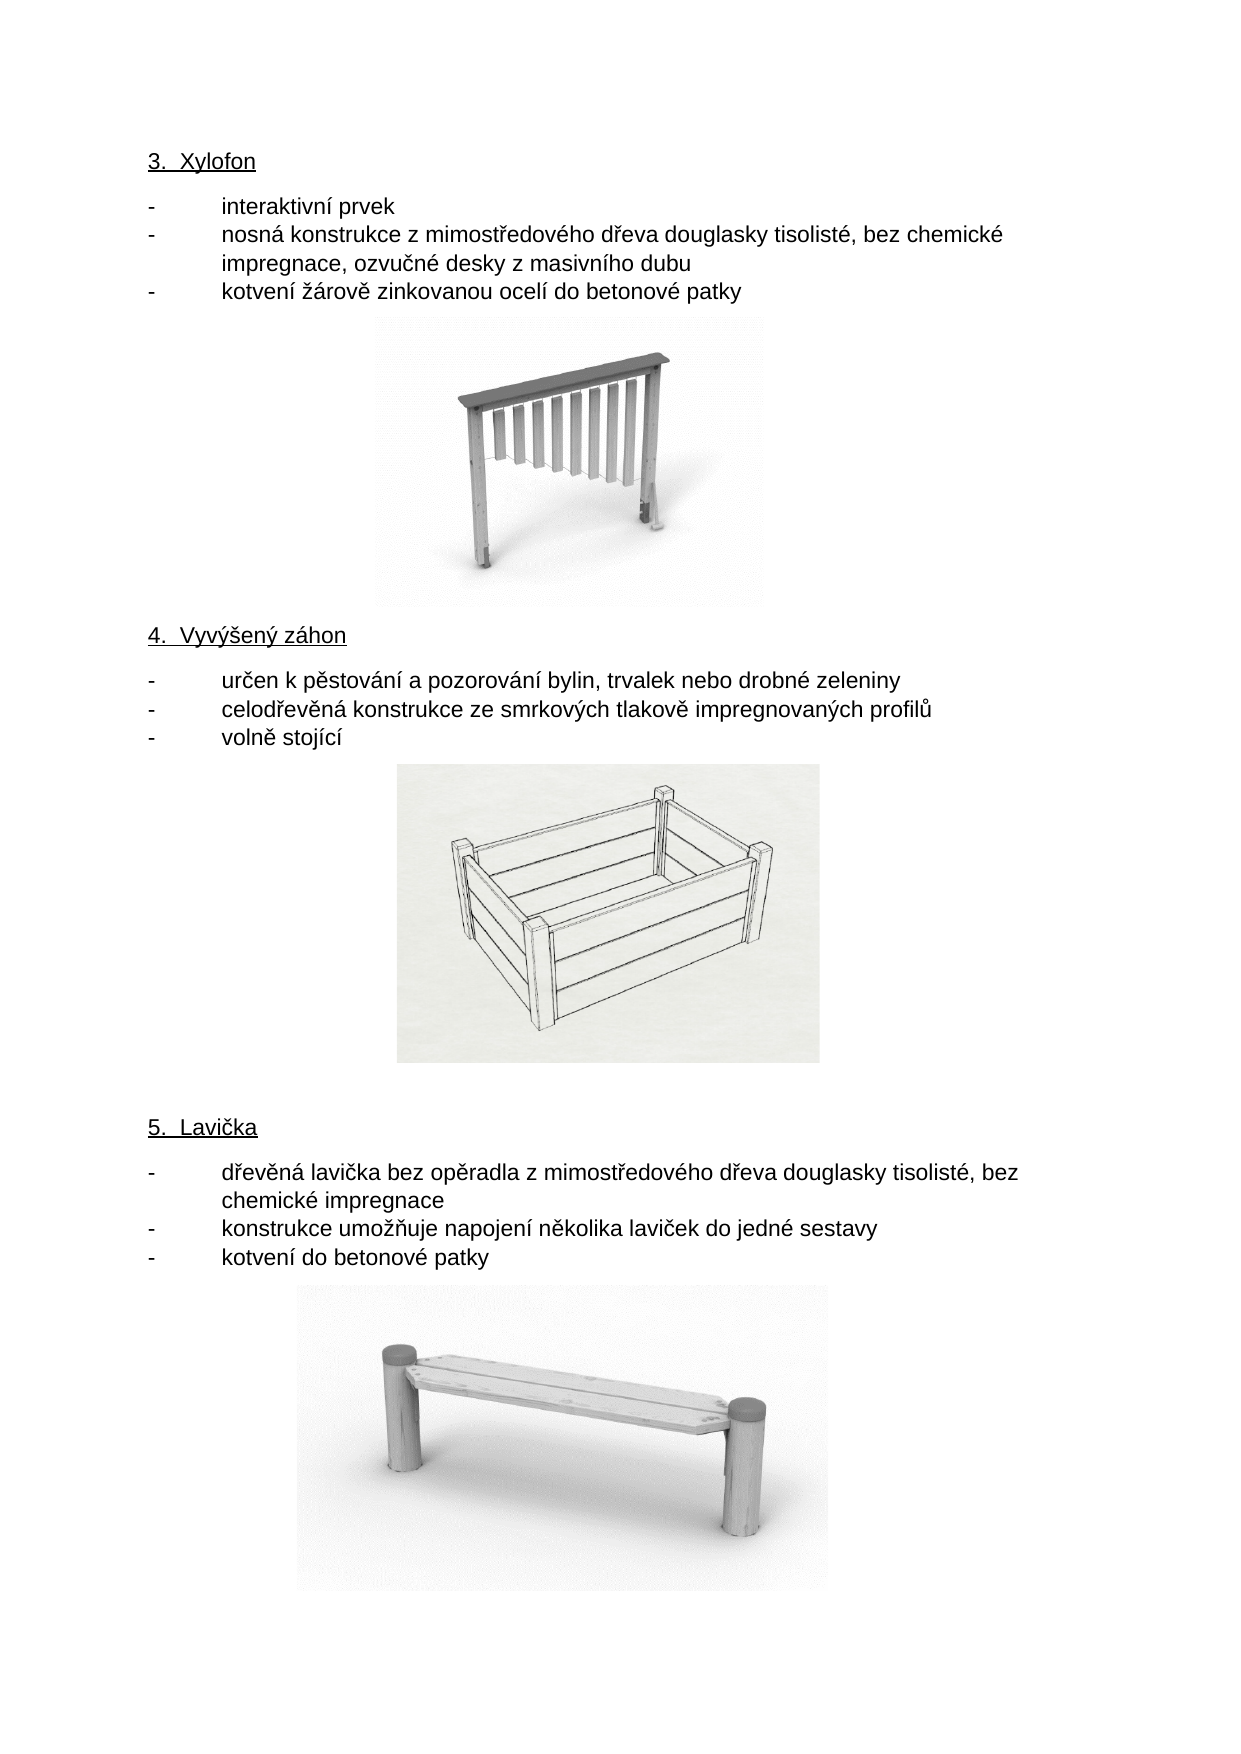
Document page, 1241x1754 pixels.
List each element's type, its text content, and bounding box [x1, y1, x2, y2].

text - volně stojící [148, 724, 1093, 751]
text - kotvení žárově zinkovanou ocelí do betonové patky [148, 278, 1093, 304]
picture [296, 1285, 829, 1591]
text - celodřevěná konstrukce ze smrkových tlakově impregnovaných profilů [148, 696, 1093, 722]
text - dřevěná lavička bez opěradla z mimostředového dřeva douglasky tisolisté, bez chemické impregnace [148, 1158, 1093, 1213]
text - konstrukce umožňuje napojení několika laviček do jedné sestavy [148, 1215, 1093, 1242]
text - interaktivní prvek [148, 193, 1093, 219]
text - nosná konstrukce z mimostředového dřeva douglasky tisolisté, bez chemické impregnace, ozvučné desky z masivního dubu [148, 221, 1093, 276]
text 3. Xylofon [148, 148, 1093, 174]
picture [396, 764, 820, 1063]
text 4. Vyvýšený záhon [148, 622, 1093, 648]
text - kotvení do betonové patky [148, 1244, 1093, 1270]
picture [375, 317, 764, 607]
text 5. Lavička [148, 1113, 1093, 1140]
text - určen k pěstování a pozorování bylin, trvalek nebo drobné zeleniny [148, 667, 1093, 694]
